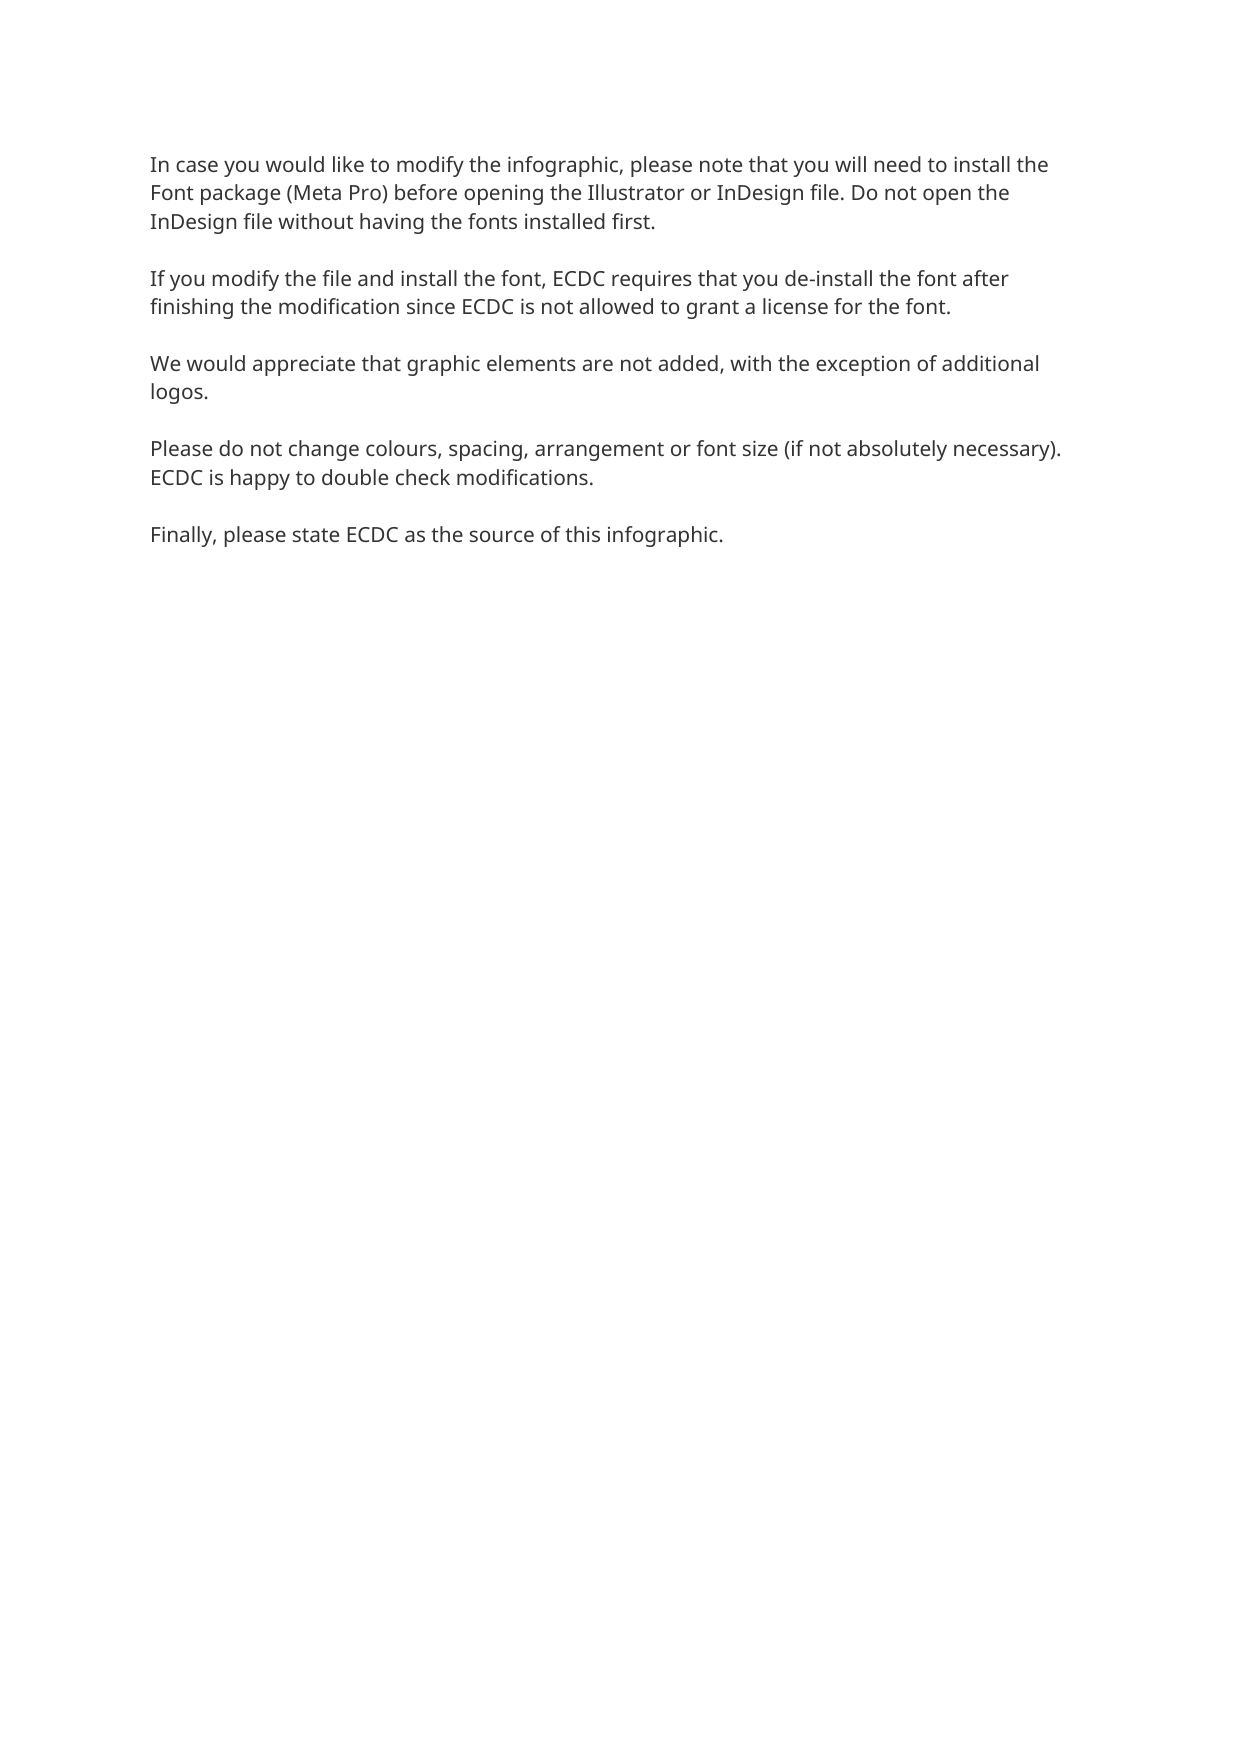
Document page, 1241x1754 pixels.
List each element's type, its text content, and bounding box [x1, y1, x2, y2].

text In case you would like to modify the infographic, please note that you will need to install the Font package (Meta Pro) before opening the Illustrator or InDesign file. Do not open the InDesign file without having the fonts installed first. [150, 150, 1090, 235]
text Finally, please state ECDC as the source of this infographic. [150, 491, 1090, 548]
text We would appreciate that graphic elements are not added, with the exception of additional logos. [150, 349, 1090, 406]
text Please do not change colours, spacing, arrangement or font size (if not absolutely necessary). ECDC is happy to double check modifications. [150, 434, 1090, 491]
text If you modify the file and install the font, ECDC requires that you de-install the font after finishing the modification since ECDC is not allowed to grant a license for the font. [150, 264, 1090, 321]
